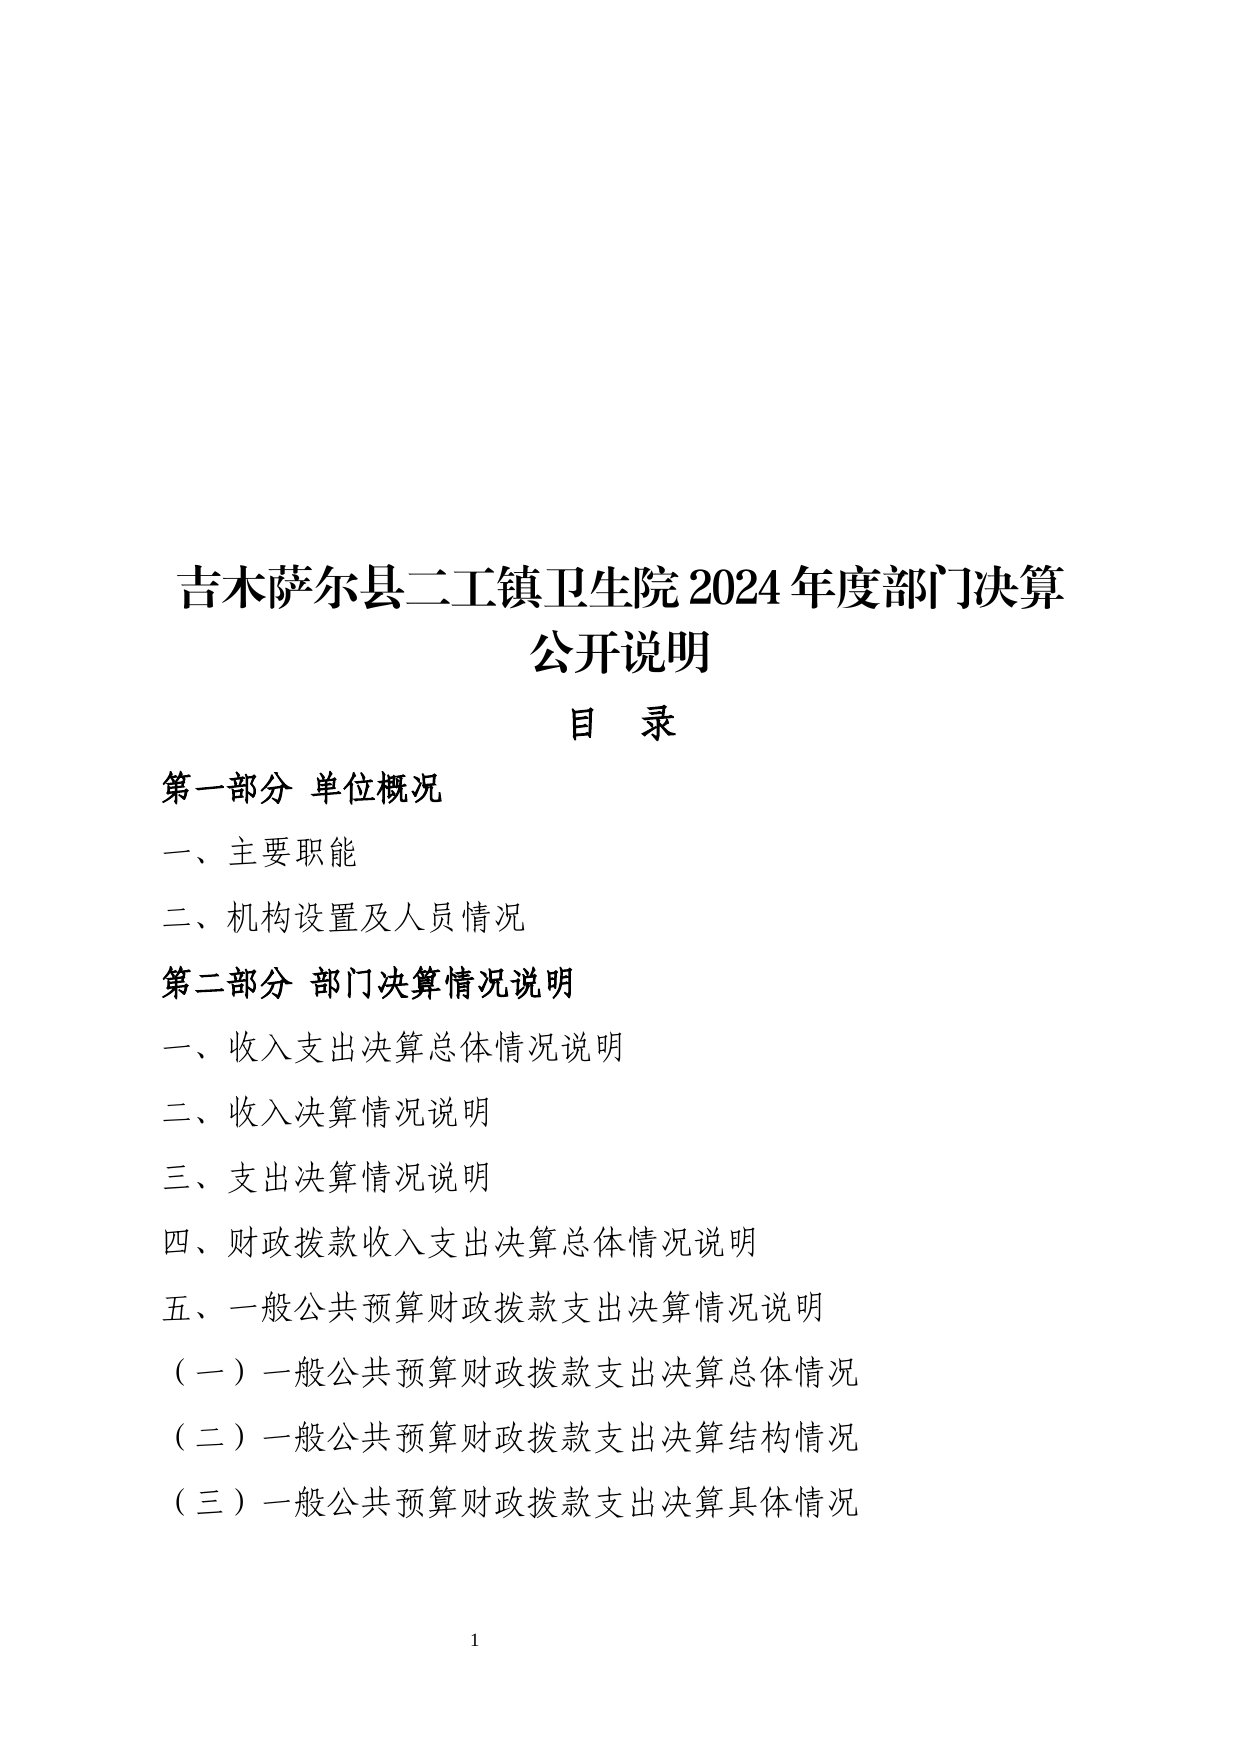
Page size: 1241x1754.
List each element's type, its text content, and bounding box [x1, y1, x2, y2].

text 一、主要职能 [159, 818, 1081, 883]
text 三、支出决算情况说明 [159, 1143, 1081, 1208]
text 五、一般公共预算财政拨款支出决算情况说明 [159, 1273, 1081, 1338]
text 二、机构设置及人员情况 [159, 883, 1081, 948]
text 一、收入支出决算总体情况说明 [159, 1013, 1081, 1078]
text （二）一般公共预算财政拨款支出决算结构情况 [159, 1403, 1081, 1468]
text （三）一般公共预算财政拨款支出决算具体情况 [159, 1468, 1081, 1533]
text 公开说明 [159, 623, 1081, 688]
text 第二部分 部门决算情况说明 [159, 948, 1081, 1013]
text （一）一般公共预算财政拨款支出决算总体情况 [159, 1338, 1081, 1403]
text 四、财政拨款收入支出决算总体情况说明 [159, 1208, 1081, 1273]
text 吉木萨尔县二工镇卫生院2024年度部门决算 [159, 558, 1081, 623]
text 第一部分 单位概况 [159, 753, 1081, 818]
text 二、收入决算情况说明 [159, 1078, 1081, 1143]
text 目 录 [159, 688, 1081, 753]
